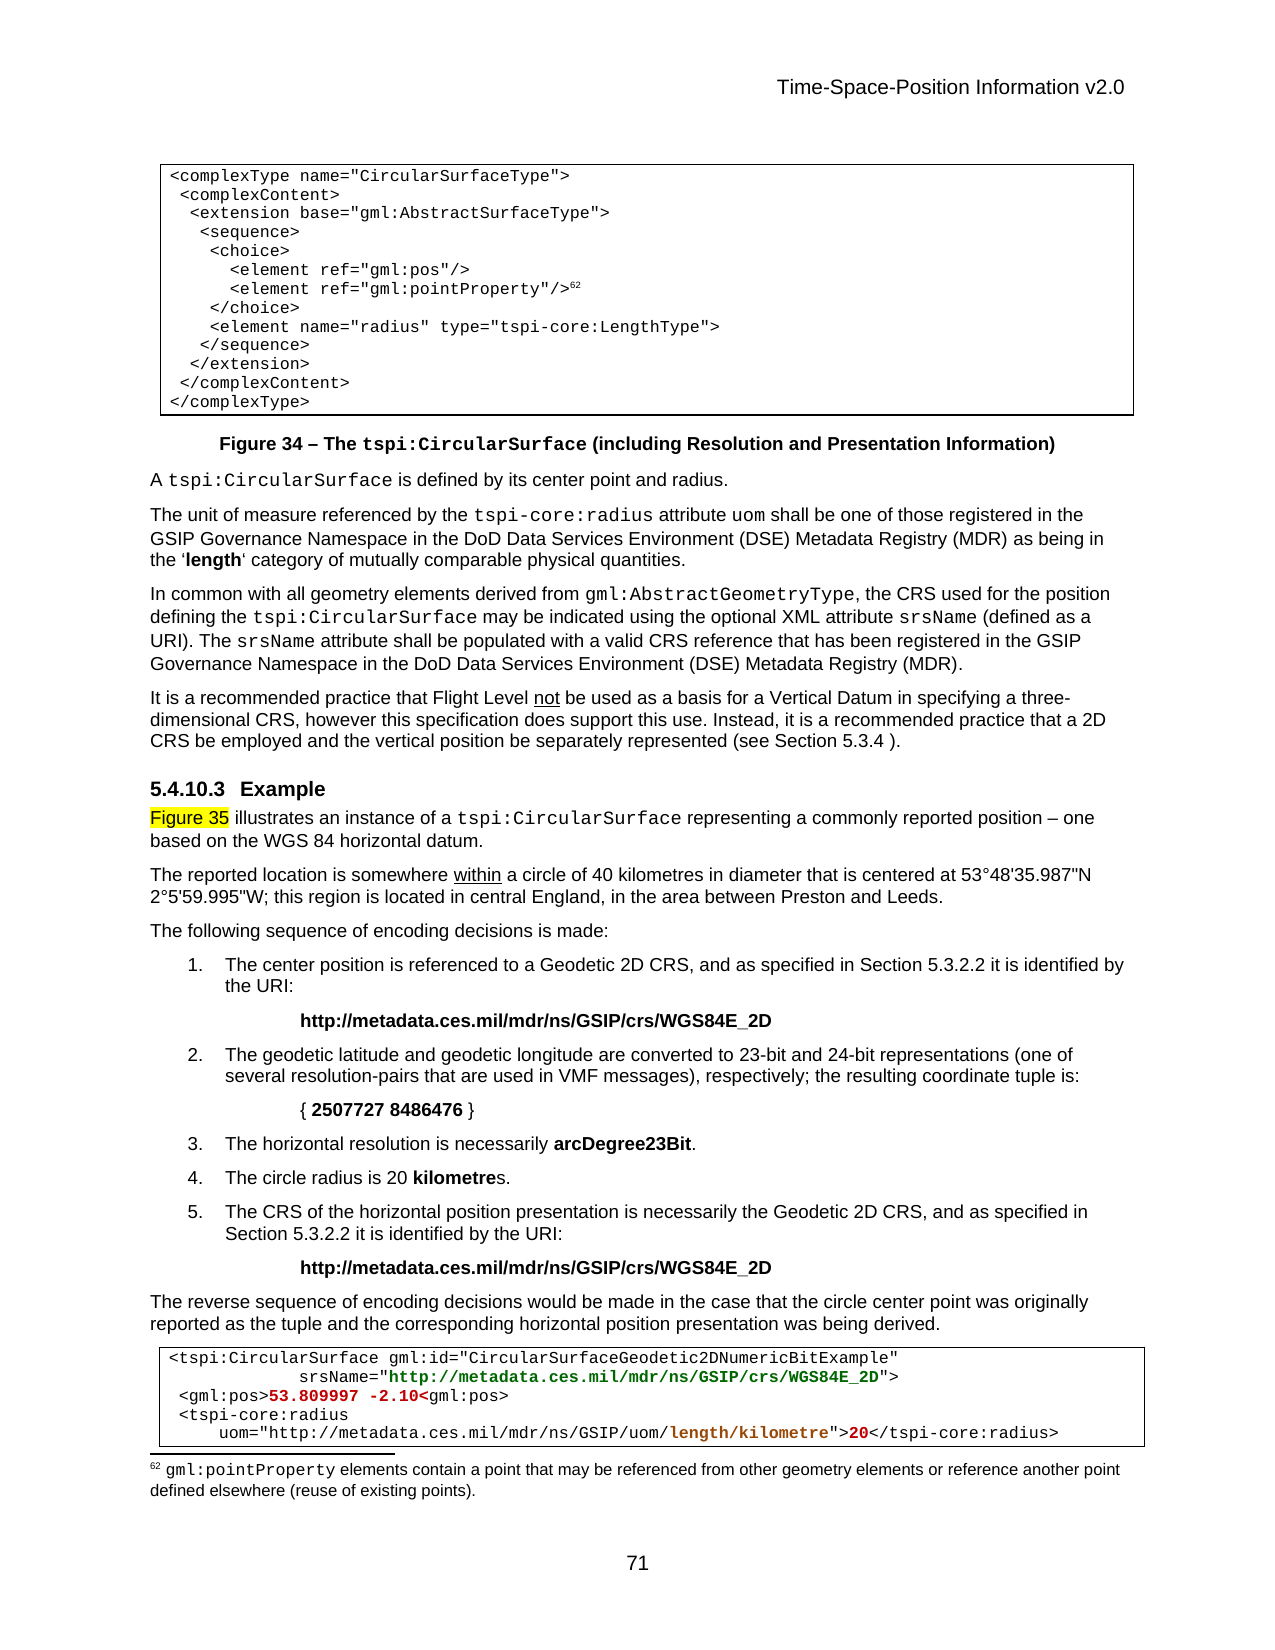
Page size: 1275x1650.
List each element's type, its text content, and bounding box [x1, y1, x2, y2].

text It is a recommended practice that Flight Level not be used as a basis for a Vertical Datum in specifying a three-dimensional CRS, however this specification does support this use. Instead, it is a recommended practice that a 2D CRS be employed and the vertical position be separately represented (see Section 5.3.4 ). [150, 687, 1125, 752]
subtitle Example [150, 777, 1125, 801]
list The circle radius is 20 kilometres. [187, 1167, 1125, 1189]
text <tspi:CircularSurface gml:id="CircularSurfaceGeodetic2DNumericBitExample" srsName="http://metadata.ces.mil/mdr/ns/GSIP/crs/WGS84E_2D"> [160, 1348, 1144, 1384]
text http://metadata.ces.mil/mdr/ns/GSIP/crs/WGS84E_2D [300, 1257, 1125, 1278]
text <gml:pos>53.809997 -2.10<gml:pos> [160, 1384, 1144, 1403]
text The reported location is somewhere within a circle of 40 kilometres in diameter that is centered at 53°48'35.987"N 2°5'59.995"W; this region is located in central England, in the area between Preston and Leeds. [150, 864, 1125, 907]
text <complexType name="CircularSurfaceType"> <complexContent> <extension base="gml:AbstractSurfaceType"> <sequence> <choice> <element ref="gml:pos"/> <element ref="gml:pointProperty"/> </choice> [161, 165, 1133, 315]
text <tspi-core:radius uom="http://metadata.ces.mil/mdr/ns/GSIP/uom/length/kilometre">20</tspi-core:radius> [160, 1403, 1144, 1446]
list The CRS of the horizontal position presentation is necessarily the Geodetic 2D CRS, and as specified in Section 5.3.2.2 it is identified by the URI: [187, 1201, 1125, 1244]
text { 2507727 8486476 } [300, 1099, 1125, 1121]
text http://metadata.ces.mil/mdr/ns/GSIP/crs/WGS84E_2D [300, 1009, 1125, 1031]
text In common with all geometry elements derived from gml:AbstractGeometryType, the CRS used for the position defining the tspi:CircularSurface may be indicated using the optional XML attribute srsName (defined as a URI). The srsName attribute shall be populated with a valid CRS reference that has been registered in the GSIP Governance Namespace in the DoD Data Services Environment (DSE) Metadata Registry (MDR). [150, 583, 1125, 674]
list The horizontal resolution is necessarily arcDegree23Bit. [187, 1133, 1125, 1155]
text The following sequence of encoding decisions is made: [150, 920, 1125, 941]
list The geodetic latitude and geodetic longitude are converted to 23-bit and 24-bit representations (one of several resolution-pairs that are used in VMF messages), respectively; the resulting coordinate tuple is: [187, 1043, 1125, 1087]
text <element name="radius" type="tspi-core:LengthType"> </sequence> </extension> </complexContent> </complexType> [161, 315, 1133, 414]
text The unit of measure referenced by the tspi-core:radius attribute uom shall be one of those registered in the GSIP Governance Namespace in the DoD Data Services Environment (DSE) Metadata Registry (MDR) as being in the ‘length‘ category of mutually comparable physical quantities. [150, 504, 1125, 571]
text Figure 34 – The tspi:CircularSurface (including Resolution and Presentation Information) [150, 433, 1125, 456]
text A tspi:CircularSurface is defined by its center point and radius. [150, 468, 1125, 492]
text The reverse sequence of encoding decisions would be made in the case that the circle center point was originally reported as the tuple and the corresponding horizontal position presentation was being derived. [150, 1291, 1125, 1334]
text Figure 35 illustrates an instance of a tspi:CircularSurface representing a commonly reported position – one based on the WGS 84 horizontal datum. [150, 807, 1125, 852]
list The center position is referenced to a Geodetic 2D CRS, and as specified in Section 5.3.2.2 it is identified by the URI: [187, 954, 1125, 997]
